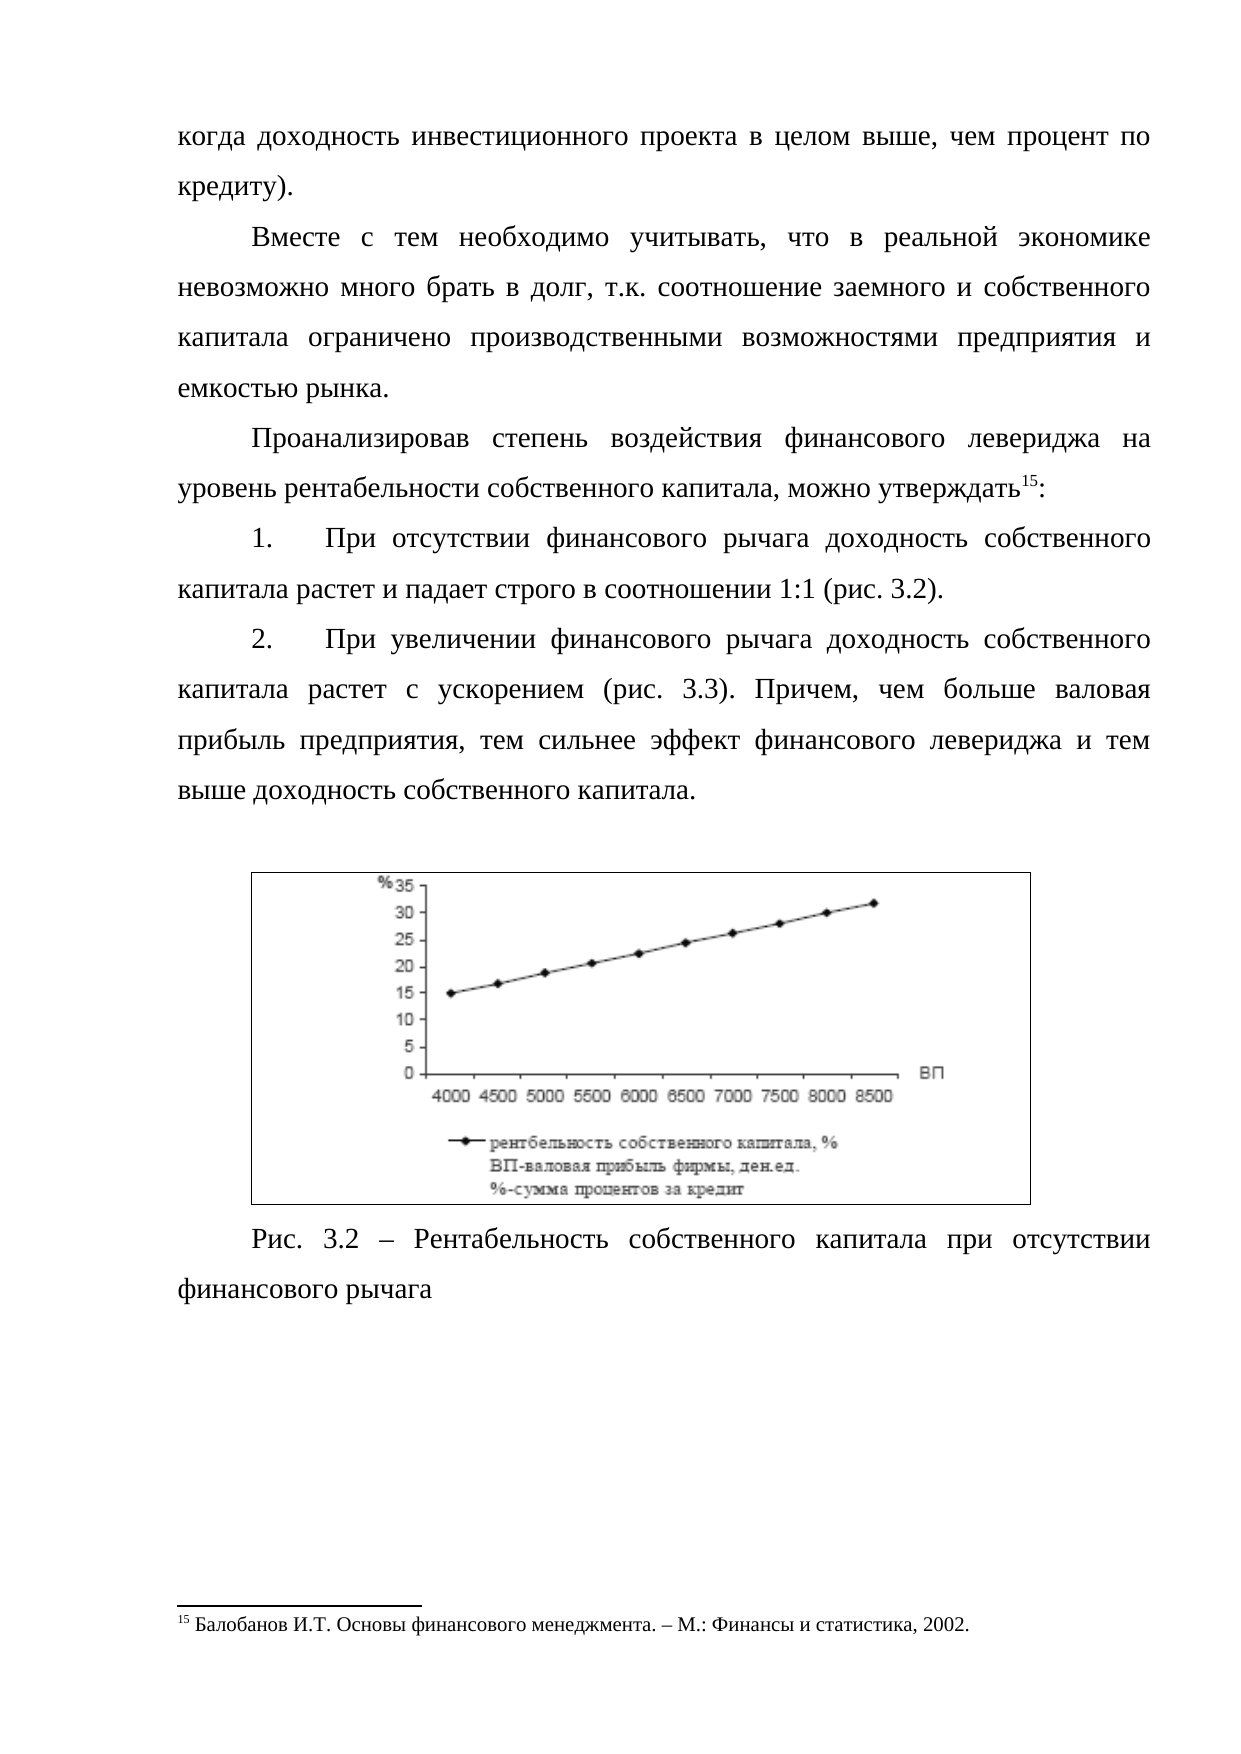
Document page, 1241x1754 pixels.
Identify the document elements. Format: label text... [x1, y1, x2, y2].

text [177, 118, 1152, 202]
picture [252, 873, 1030, 1204]
text Проанализировав степень воздействия финансового левериджа на уровень рентабельности собственного капитала, можно утверждать: [177, 420, 1152, 504]
list При отсутствии финансового рычага доходность собственного капитала растет и падает строго в соотношении 1:1 (рис. 3.2). [177, 521, 1152, 604]
text Вместе с тем необходимо учитывать, что в реальной экономике невозможно много брать в долг, т.к. соотношение заемного и собственного капитала ограничено производственными возможностями предприятия и емкостью рынка. [177, 219, 1152, 403]
list При увеличении финансового рычага доходность собственного капитала растет с ускорением (рис. 3.3). Причем, чем больше валовая прибыль предприятия, тем сильнее эффект финансового левериджа и тем выше доходность собственного капитала. [177, 621, 1152, 806]
text Рис. 3.2 – Рентабельность собственного капитала при отсутствии финансового рычага [177, 1221, 1152, 1305]
